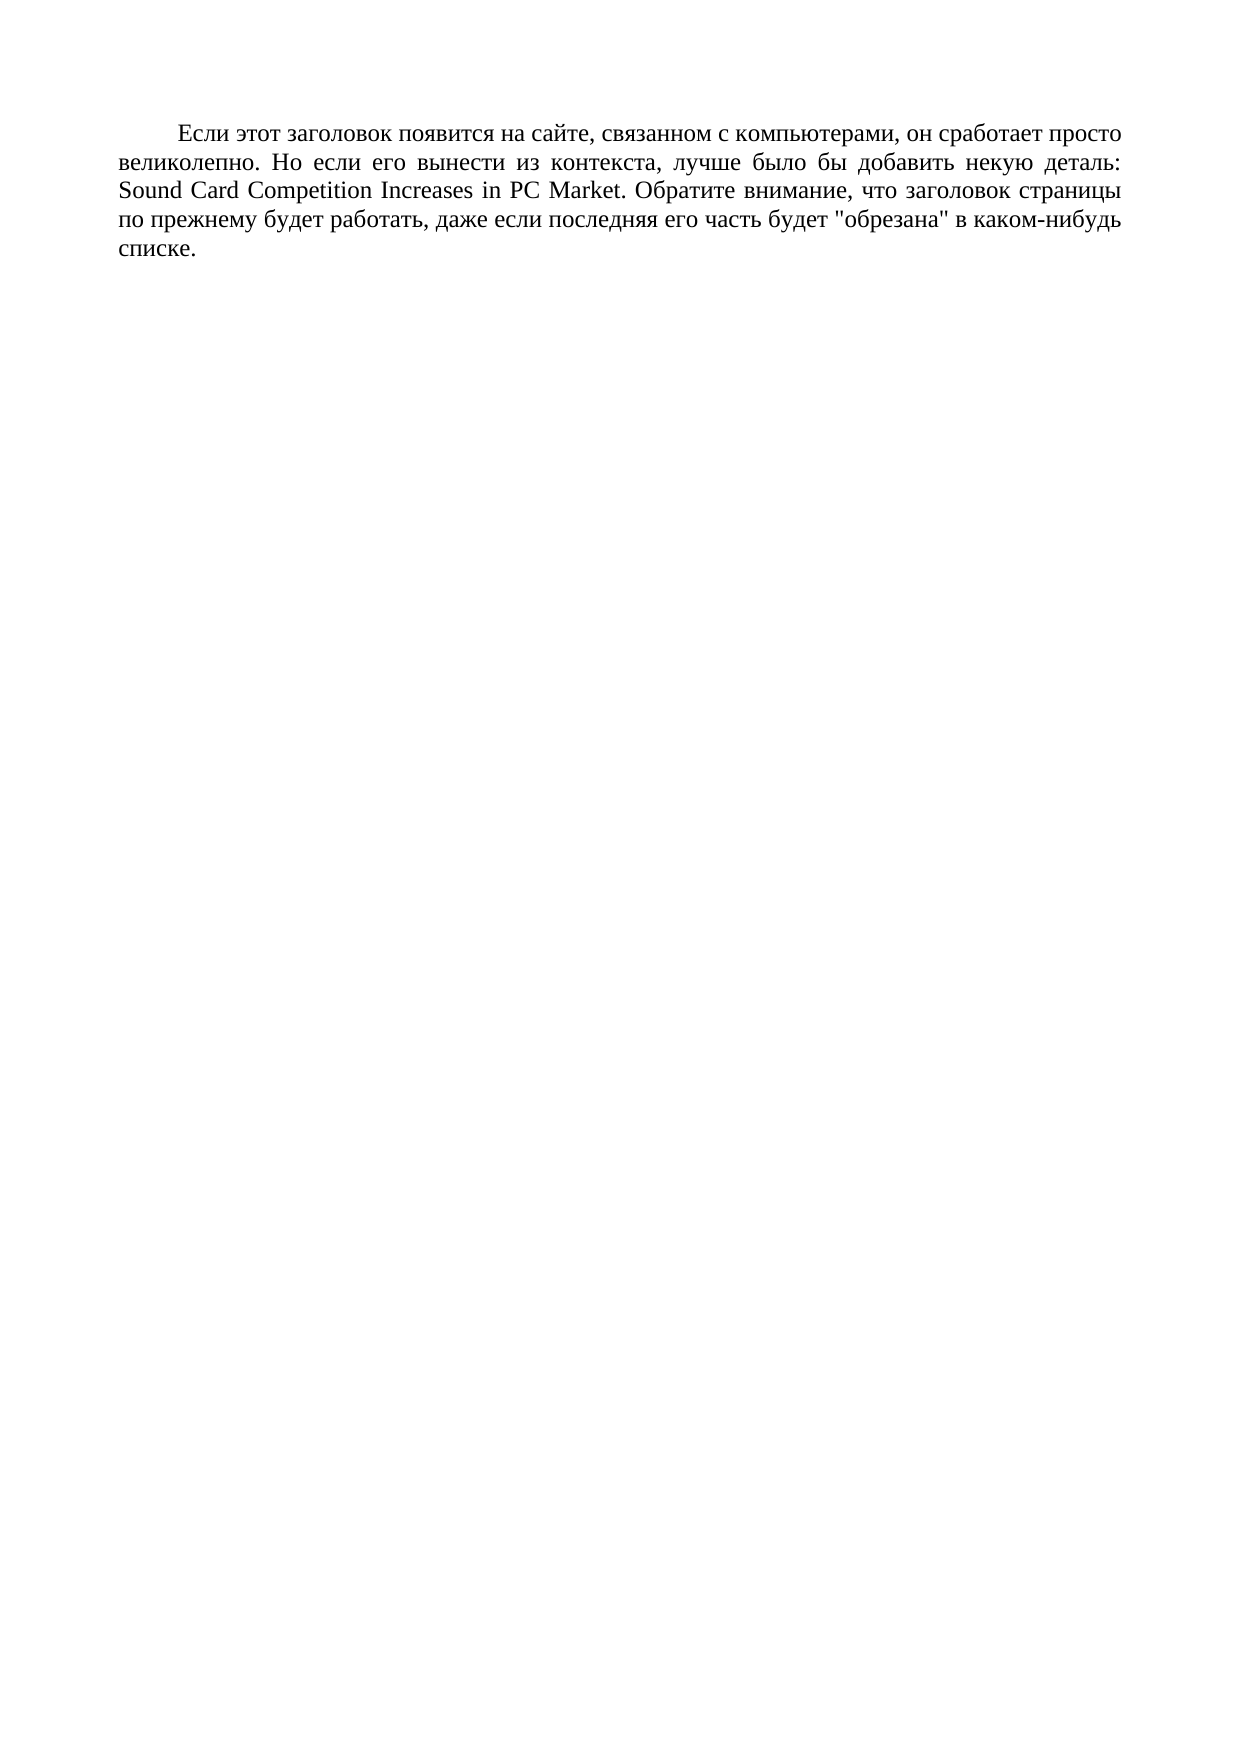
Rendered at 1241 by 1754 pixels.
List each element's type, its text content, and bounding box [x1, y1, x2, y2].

text Если этот заголовок появится на сайте, связанном с компьютерами, он сработает просто великолепно. Но если его вынести из контекста, лучше было бы добавить некую деталь: Sound Card Competition Increases in PC Market. Обратите внимание, что заголовок страницы по прежнему будет работать, даже если последняя его часть будет "обрезана" в каком-нибудь списке. [118, 118, 1122, 262]
